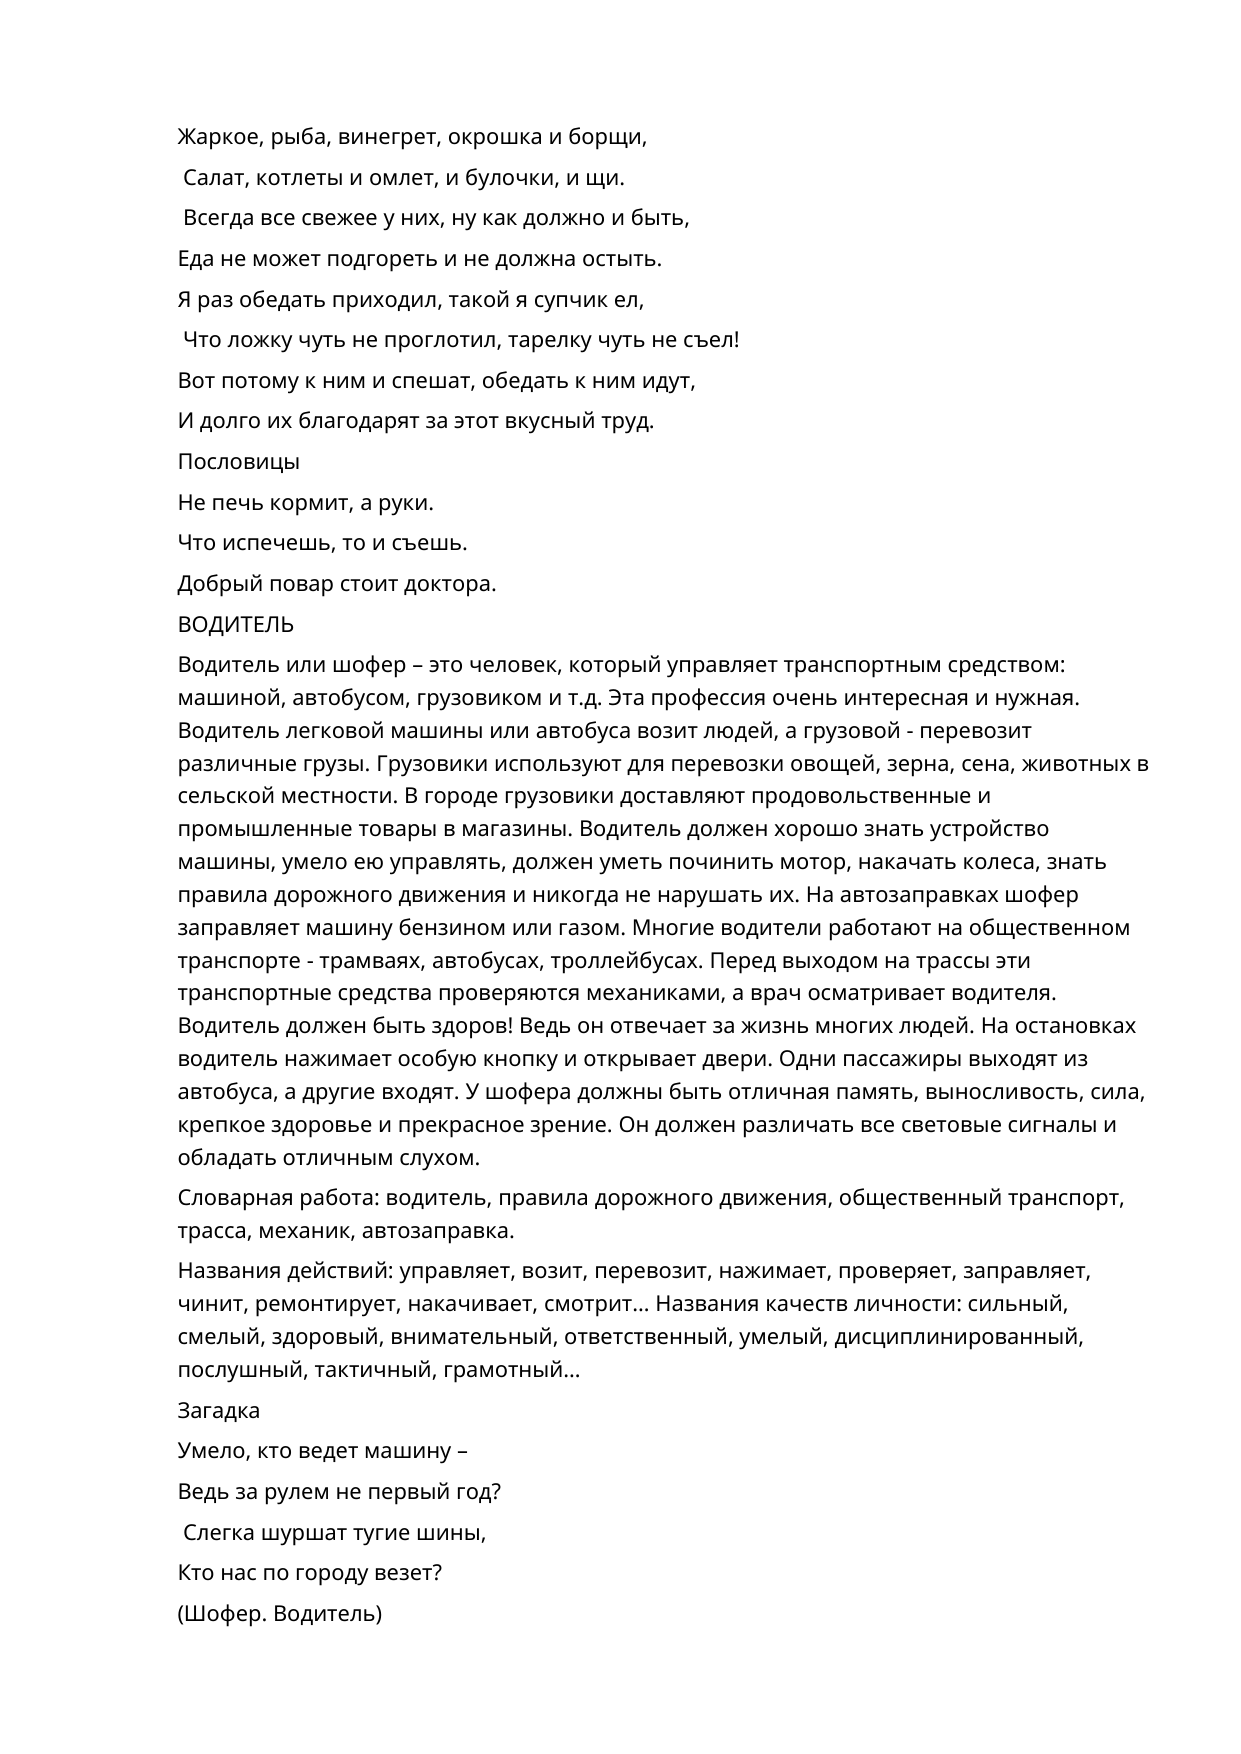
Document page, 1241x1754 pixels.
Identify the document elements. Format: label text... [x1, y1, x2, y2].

text И долго их благодарят за этот вкусный труд. [177, 402, 1152, 435]
text Пословицы [177, 443, 1152, 476]
text (Шофер. Водитель) [177, 1595, 1152, 1627]
text Словарная работа: водитель, правила дорожного движения, общественный транспорт, трасса, механик, автозаправка. [177, 1179, 1152, 1245]
text Загадка [177, 1392, 1152, 1424]
text Ведь за рулем не первый год? [177, 1473, 1152, 1506]
text Салат, котлеты и омлет, и булочки, и щи. [177, 159, 1152, 192]
text Умело, кто ведет машину – [177, 1432, 1152, 1465]
text ВОДИТЕЛЬ [177, 606, 1152, 638]
text Водитель или шофер – это человек, который управляет транспортным средством: машиной, автобусом, грузовиком и т.д. Эта профессия очень интересная и нужная. Водитель легковой машины или автобуса возит людей, а грузовой - перевозит различные грузы. Грузовики используют для перевозки овощей, зерна, сена, животных в сельской местности. В городе грузовики доставляют продовольственные и промышленные товары в магазины. Водитель должен хорошо знать устройство машины, умело ею управлять, должен уметь починить мотор, накачать колеса, знать правила дорожного движения и никогда не нарушать их. На автозаправках шофер заправляет машину бензином или газом. Многие водители работают на общественном транспорте - трамваях, автобусах, троллейбусах. Перед выходом на трассы эти транспортные средства проверяются механиками, а врач осматривает водителя. Водитель должен быть здоров! Ведь он отвечает за жизнь многих людей. На остановках водитель нажимает особую кнопку и открывает двери. Одни пассажиры выходят из автобуса, а другие входят. У шофера должны быть отличная память, выносливость, сила, крепкое здоровье и прекрасное зрение. Он должен различать все световые сигналы и обладать отличным слухом. [177, 646, 1152, 1171]
text Кто нас по городу везет? [177, 1554, 1152, 1587]
text Всегда все свежее у них, ну как должно и быть, [177, 199, 1152, 232]
text Названия действий: управляет, возит, перевозит, нажимает, проверяет, заправляет, чинит, ремонтирует, накачивает, смотрит… Названия качеств личности: сильный, смелый, здоровый, внимательный, ответственный, умелый, дисциплинированный, послушный, тактичный, грамотный… [177, 1252, 1152, 1384]
text Жаркое, рыба, винегрет, окрошка и борщи, [177, 118, 1152, 151]
text Вот потому к ним и спешат, обедать к ним идут, [177, 362, 1152, 395]
text Добрый повар стоит доктора. [177, 565, 1152, 598]
text Еда не может подгореть и не должна остыть. [177, 240, 1152, 273]
text Не печь кормит, а руки. [177, 484, 1152, 517]
text Что испечешь, то и съешь. [177, 524, 1152, 557]
text Слегка шуршат тугие шины, [177, 1513, 1152, 1546]
text Я раз обедать приходил, такой я супчик ел, [177, 281, 1152, 313]
text Что ложку чуть не проглотил, тарелку чуть не съел! [177, 321, 1152, 354]
